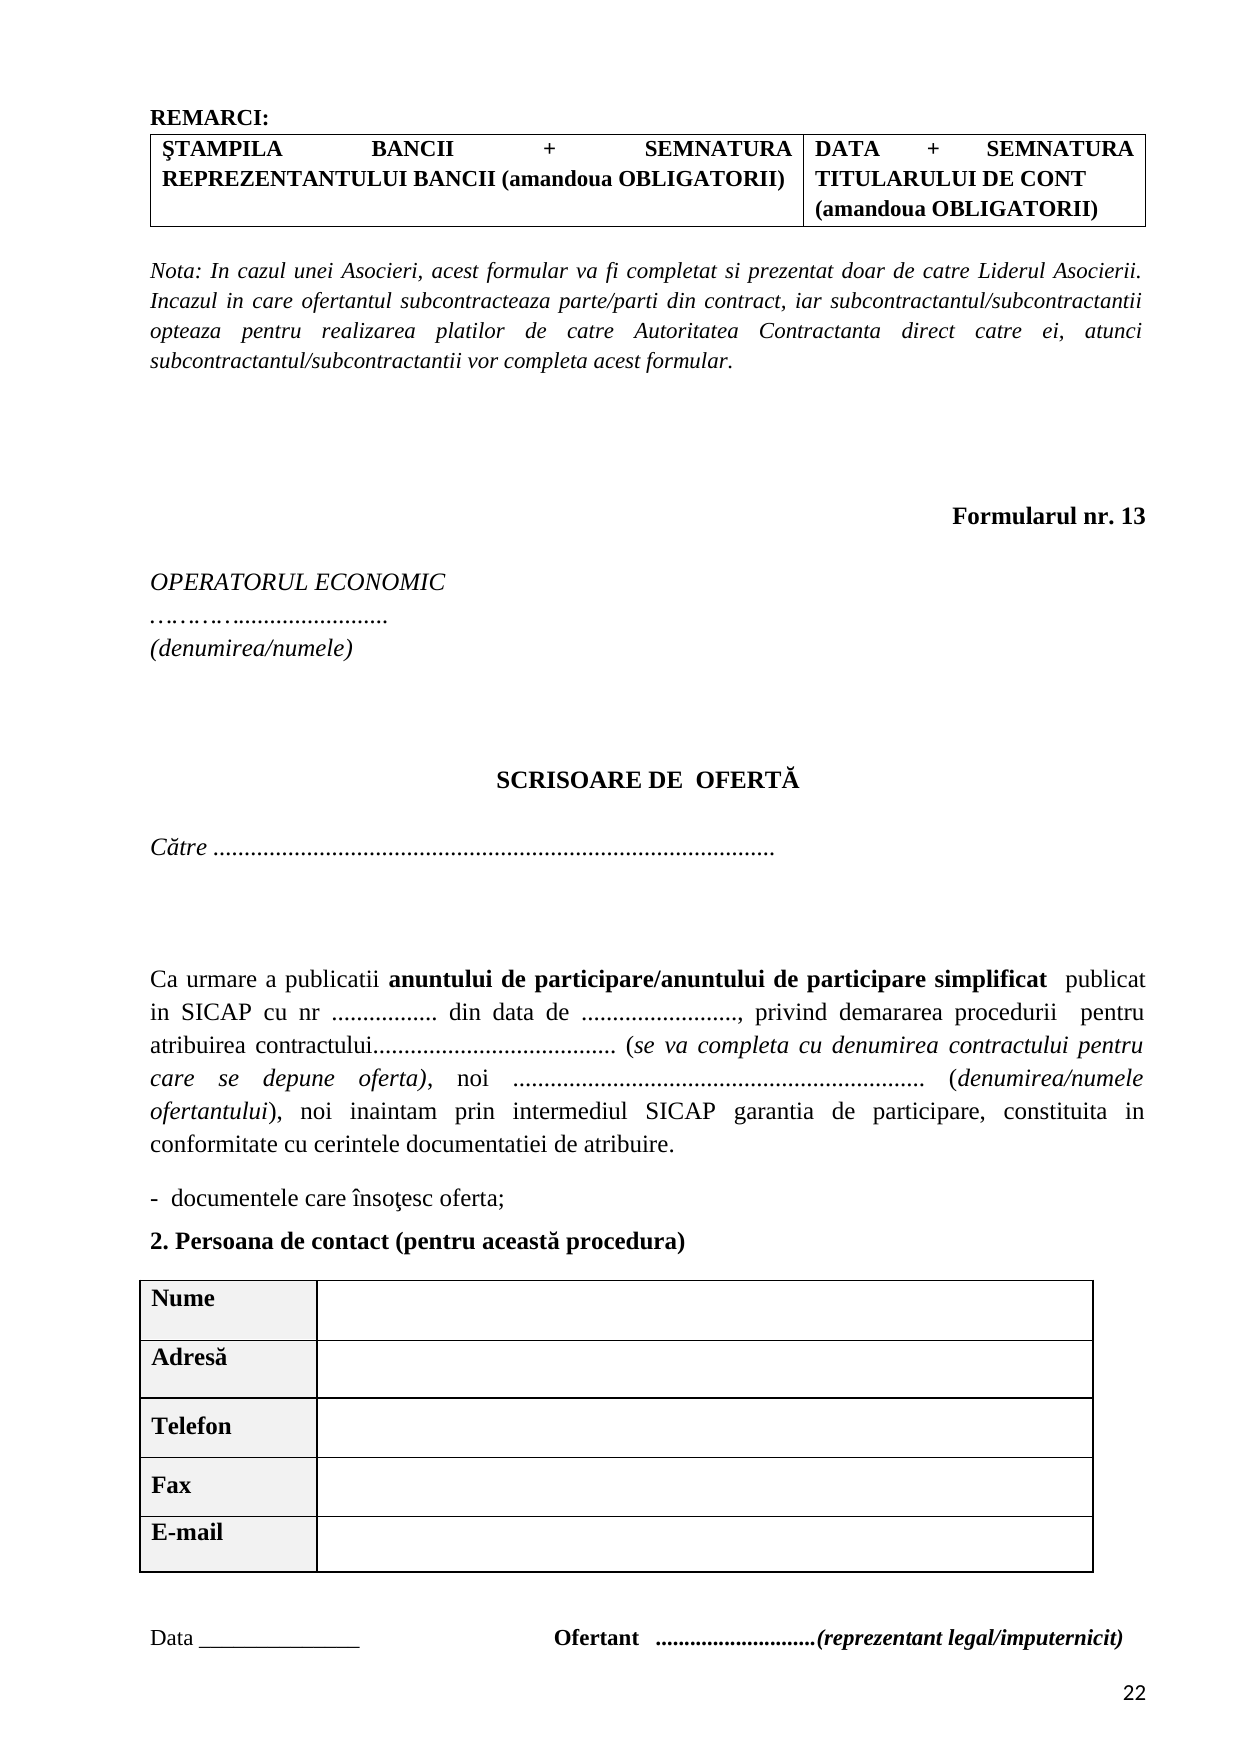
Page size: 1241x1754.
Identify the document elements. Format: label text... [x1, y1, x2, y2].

text REMARCI: [150, 104, 1146, 130]
text Data ______________ Ofertant ............................(reprezentant legal/imputernicit) [150, 1624, 1146, 1650]
text Către .......................................................................................... [150, 832, 1146, 860]
table_cell [318, 1399, 1092, 1456]
text …………........................ [150, 600, 1146, 629]
text Nota: In cazul unei Asocieri, acest formular va fi completat si prezentat doar de catre Liderul Asocierii. Incazul in care ofertantul subcontracteaza parte/parti din contract, iar subcontractantul/subcontractantii opteaza pentru realizarea platilor de catre Autoritatea Contractanta direct catre ei, atunci subcontractantul/subcontractantii vor completa acest formular. [150, 257, 1146, 374]
table_cell [318, 1517, 1092, 1571]
text SCRISOARE DE OFERTĂ [150, 766, 1146, 794]
text - documentele care însoţesc oferta; [150, 1183, 1146, 1211]
table_cell Fax [141, 1458, 316, 1516]
table_cell Telefon [141, 1399, 316, 1456]
text OPERATORUL ECONOMIC [150, 567, 1146, 596]
table_header Nume [141, 1281, 316, 1339]
table_header DATA + SEMNATURA TITULARULUI DE CONT (amandoua OBLIGATORII) [804, 135, 1145, 226]
table_cell Adresă [141, 1341, 316, 1397]
text 2. Persoana de contact (pentru această procedura) [150, 1226, 1146, 1254]
table_cell [318, 1341, 1092, 1397]
text Formularul nr. 13 [150, 501, 1146, 530]
table_header ŞTAMPILA BANCII + SEMNATURA REPREZENTANTULUI BANCII (amandoua OBLIGATORII) [151, 135, 803, 226]
table_cell E-mail [141, 1517, 316, 1571]
table_cell [318, 1458, 1092, 1516]
text Ca urmare a publicatii anuntului de participare/anuntului de participare simplificat publicat in SICAP cu nr ................. din data de ........................., privind demararea procedurii pentru atribuirea contractului....................................... (se va completa cu denumirea contractului pentru care se depune oferta), noi .................................................................. (denumirea/numele ofertantului), noi inaintam prin intermediul SICAP garantia de participare, constituita in conformitate cu cerintele documentatiei de atribuire. [150, 964, 1146, 1157]
table_header [318, 1281, 1092, 1339]
text (denumirea/numele) [150, 633, 1146, 662]
